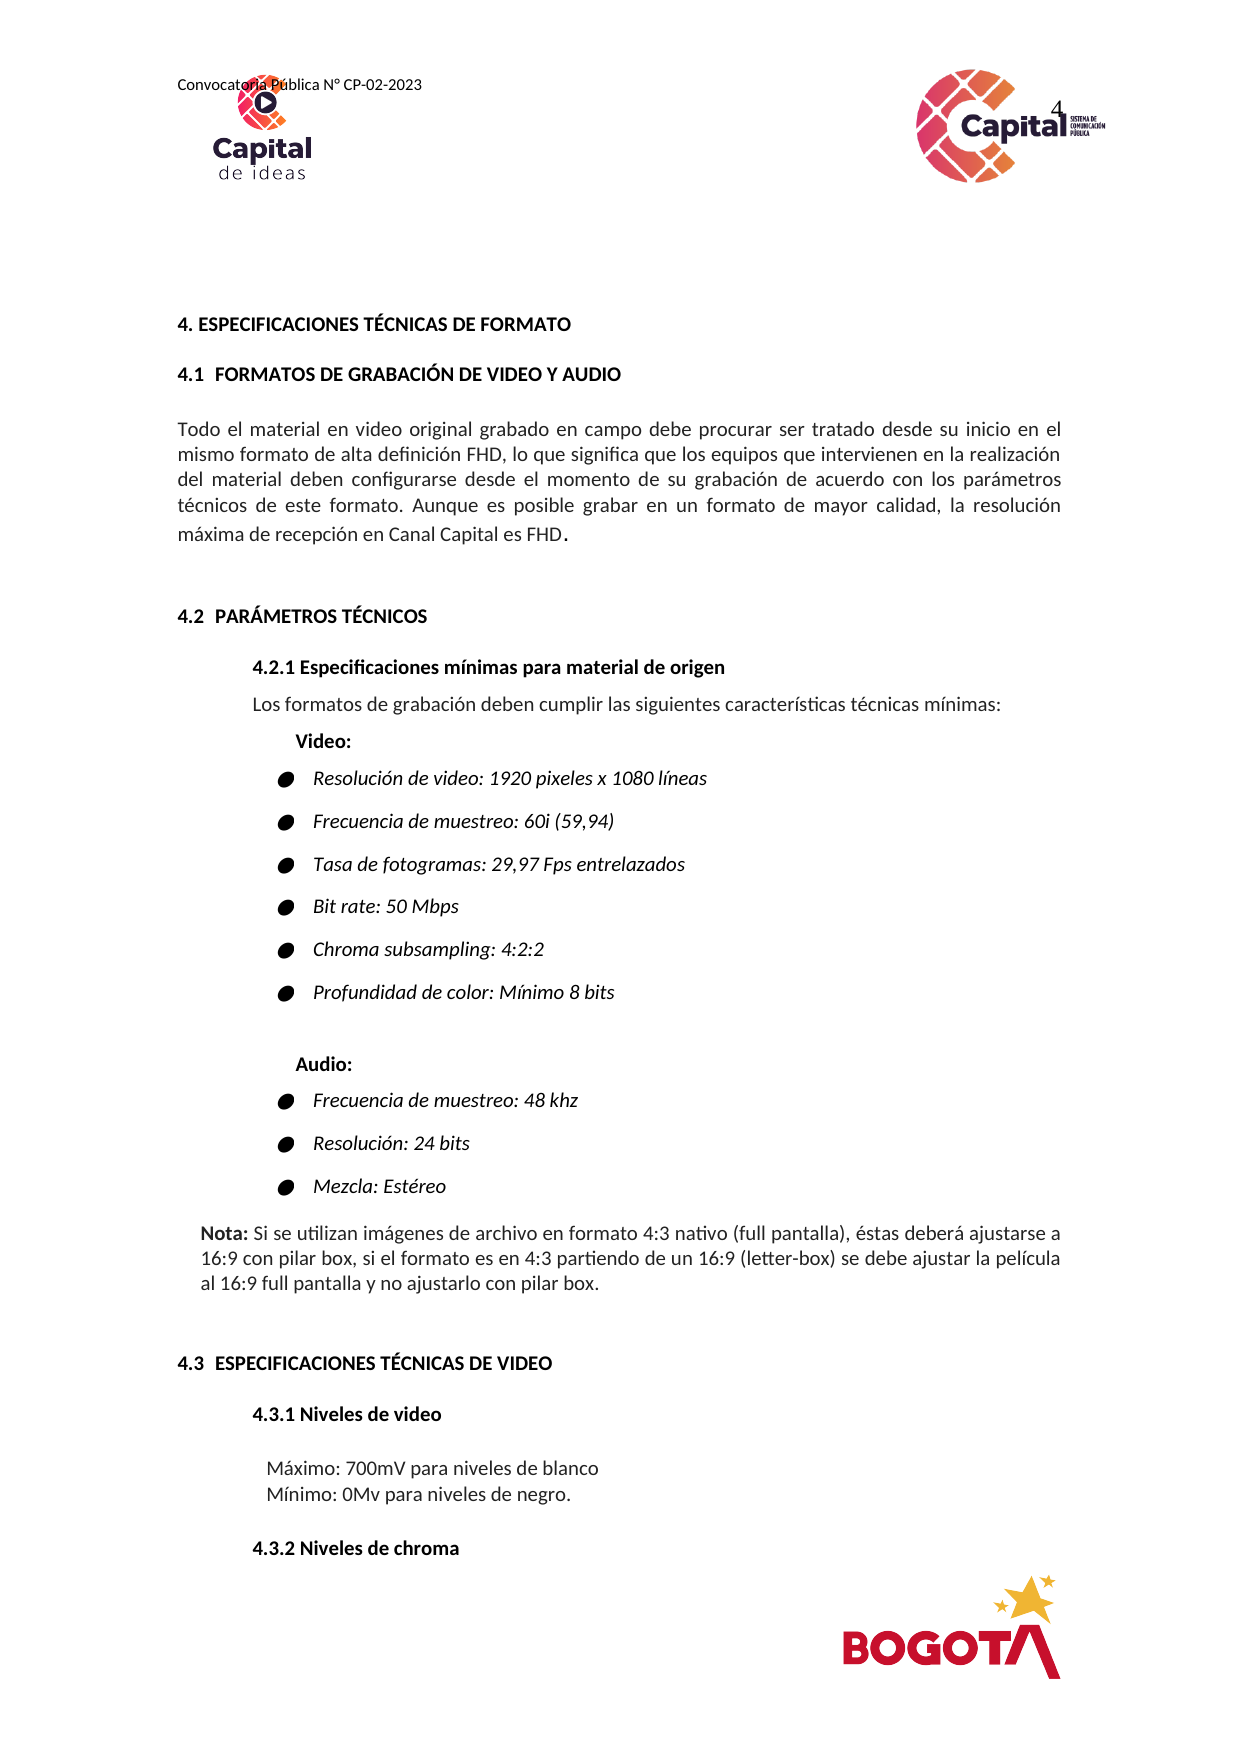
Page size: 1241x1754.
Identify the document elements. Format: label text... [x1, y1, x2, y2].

list ESPECIFICACIONES TÉCNICAS DE VIDEO [177, 1350, 1063, 1376]
list FORMATOS DE GRABACIÓN DE VIDEO Y AUDIO [177, 362, 1063, 387]
text Máximo: 700mV para niveles de blanco [266, 1455, 1063, 1481]
text 4.2.1 Especificaciones mínimas para material de origen [252, 654, 1063, 680]
list Frecuencia de muestreo: 60i (59,94) [313, 797, 1063, 840]
list Resolución de video: 1920 pixeles x 1080 líneas [313, 754, 1063, 797]
text 4.3.1 Niveles de video [252, 1376, 1063, 1426]
text Video: [295, 729, 1063, 754]
list Chroma subsampling: 4:2:2 [313, 926, 1063, 968]
text 4. ESPECIFICACIONES TÉCNICAS DE FORMATO [177, 253, 1063, 336]
text Los formatos de grabación deben cumplir las siguientes características técnicas mínimas: [252, 692, 1063, 717]
list Tasa de fotogramas: 29,97 Fps entrelazados [313, 840, 1063, 883]
list Frecuencia de muestreo: 48 khz [313, 1077, 1063, 1120]
picture [840, 1572, 1064, 1681]
text Audio: [295, 1051, 1063, 1077]
list Resolución: 24 bits [313, 1120, 1063, 1163]
list PARÁMETROS TÉCNICOS [177, 604, 1063, 629]
list Profundidad de color: Mínimo 8 bits [313, 968, 1063, 1011]
list Bit rate: 50 Mbps [313, 883, 1063, 926]
picture [885, 56, 1118, 202]
text 4.3.2 Niveles de chroma [252, 1506, 1063, 1561]
text Mínimo: 0Mv para niveles de negro. [266, 1481, 1063, 1506]
text Todo el material en video original grabado en campo debe procurar ser tratado desde su inicio en el mismo formato de alta definición FHD, lo que significa que los equipos que intervienen en la realización del material deben configurarse desde el momento de su grabación de acuerdo con los parámetros técnicos de este formato. Aunque es posible grabar en un formato de mayor calidad, la resolución máxima de recepción en Canal Capital es FHD. [177, 416, 1063, 546]
picture [177, 45, 347, 214]
text Nota: Si se utilizan imágenes de archivo en formato 4:3 nativo (full pantalla), éstas deberá ajustarse a 16:9 con pilar box, si el formato es en 4:3 partiendo de un 16:9 (letter-box) se debe ajustar la película al 16:9 full pantalla y no ajustarlo con pilar box. [200, 1220, 1063, 1296]
list Mezcla: Estéreo [313, 1163, 1063, 1206]
